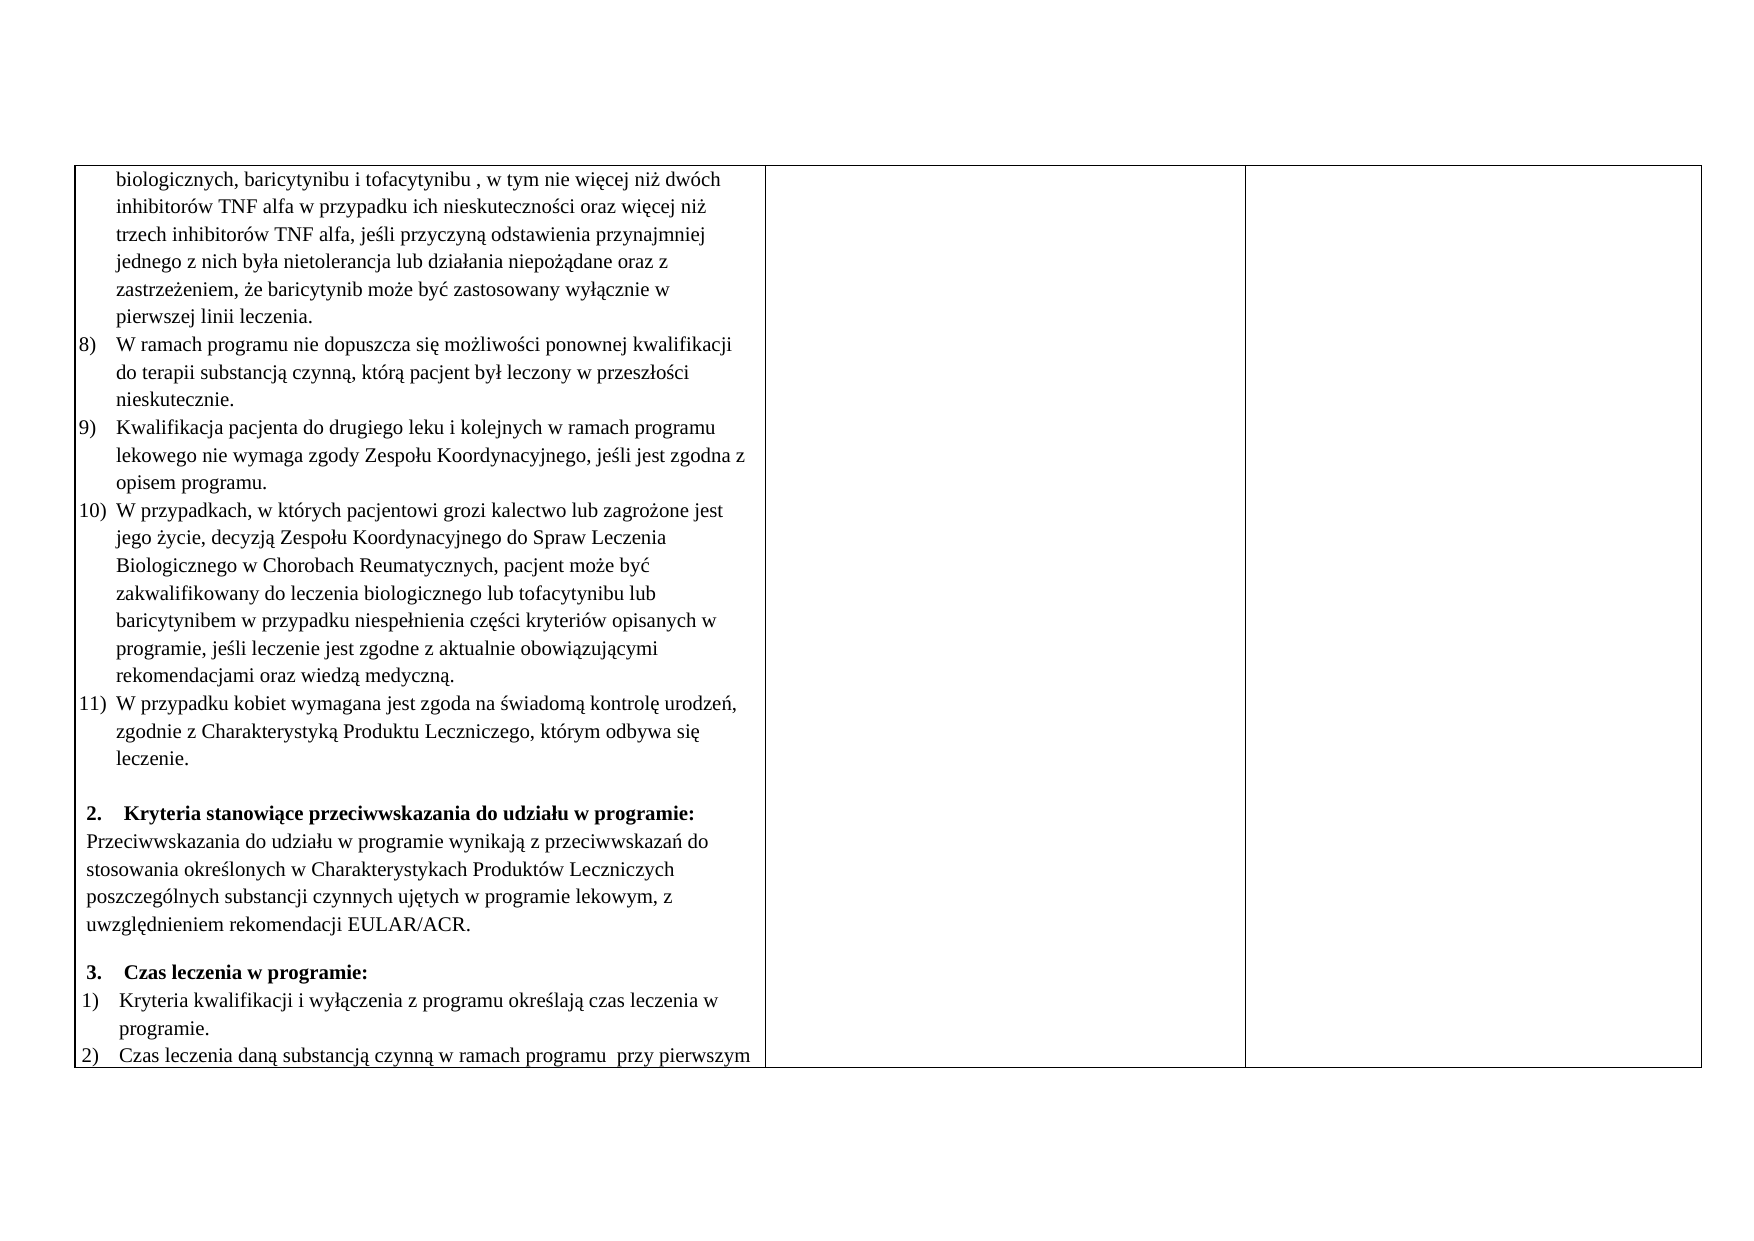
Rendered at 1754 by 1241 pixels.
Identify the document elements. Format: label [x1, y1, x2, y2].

table_cell [76, 166, 765, 1067]
table_cell [1246, 166, 1701, 1067]
table_cell [766, 166, 1245, 1067]
